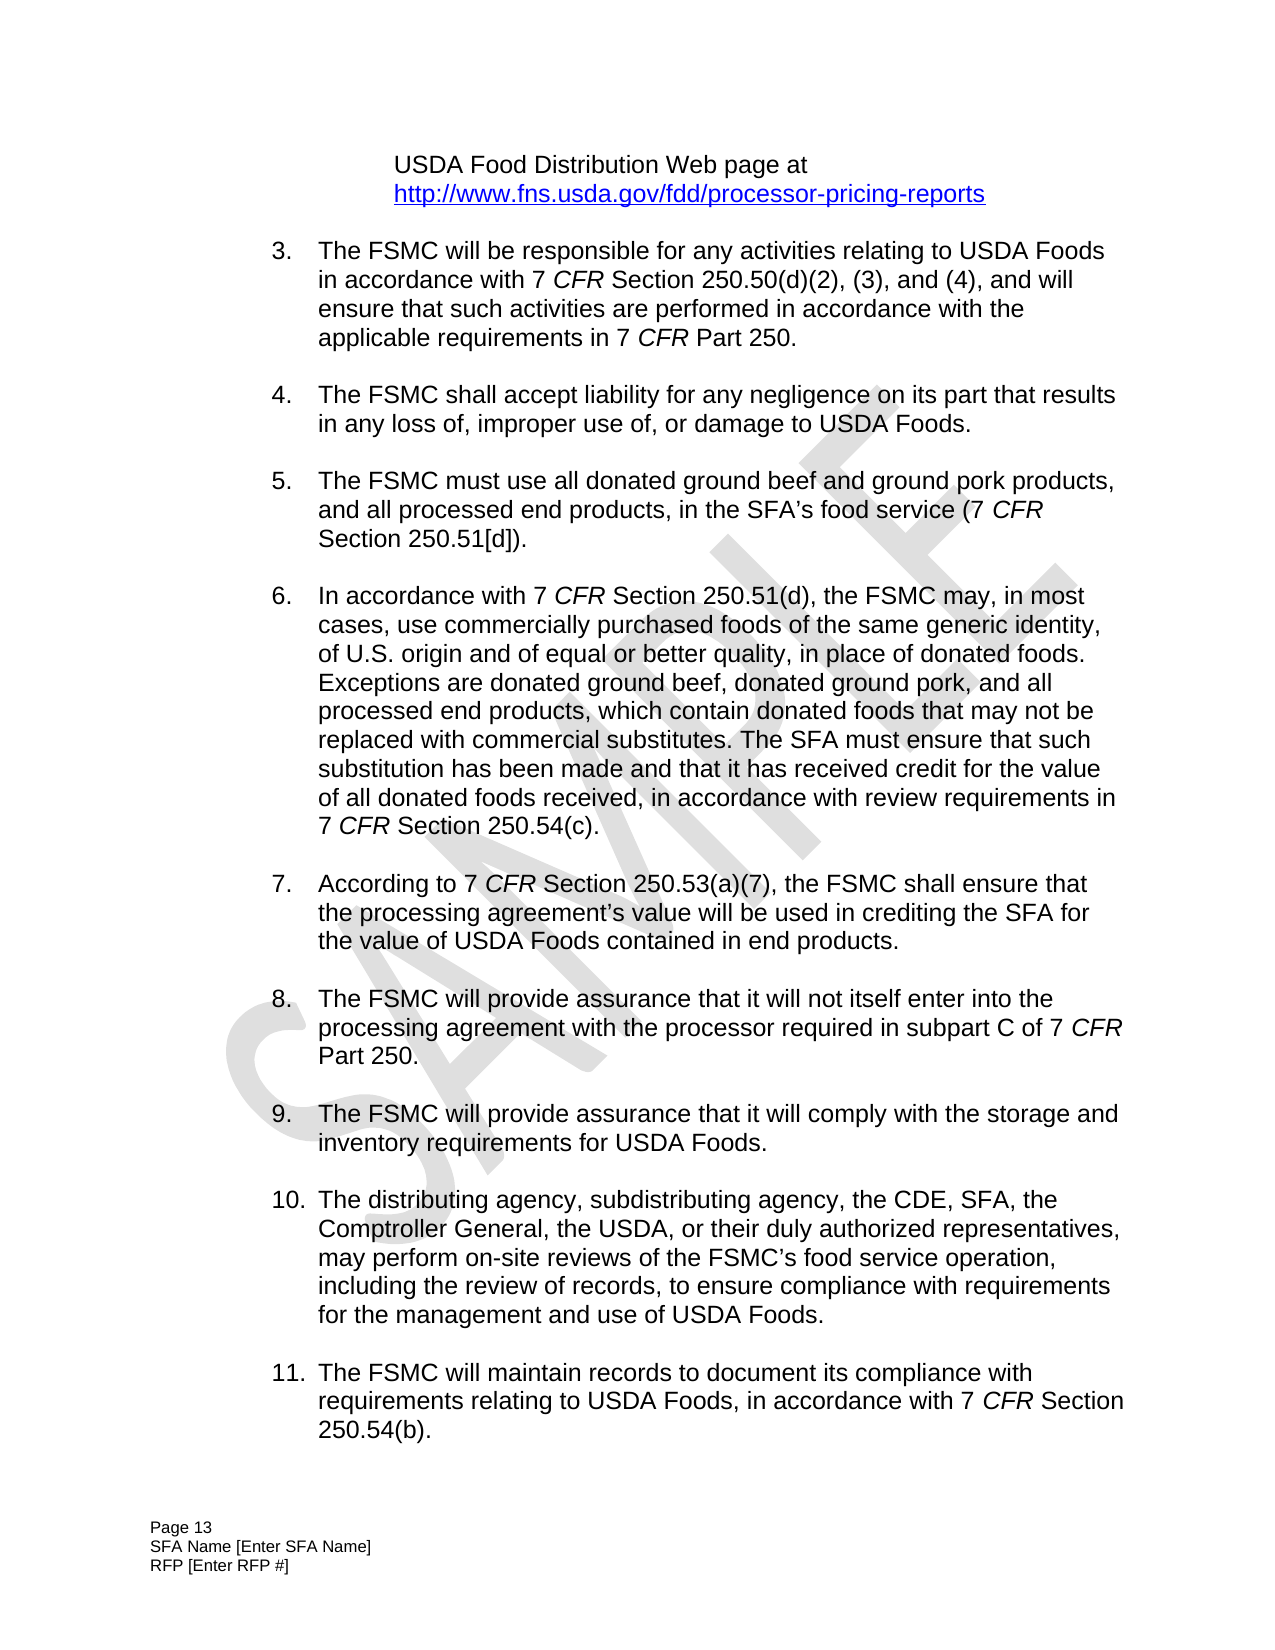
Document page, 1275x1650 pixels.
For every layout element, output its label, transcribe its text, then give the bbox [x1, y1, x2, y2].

list The FSMC shall accept liability for any negligence on its part that results in any loss of, improper use of, or damage to USDA Foods. [271, 380, 1125, 437]
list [356, 150, 1125, 207]
list The FSMC will be responsible for any activities relating to USDA Foods in accordance with 7 CFR Section 250.50(d)(2), (3), and (4), and will ensure that such activities are performed in accordance with the applicable requirements in 7 CFR Part 250. [271, 236, 1125, 351]
list The FSMC must use all donated ground beef and ground pork products, and all processed end products, in the SFA’s food service (7 CFR Section 250.51[d]). [271, 466, 1125, 552]
list The distributing agency, subdistributing agency, the CDE, SFA, the Comptroller General, the USDA, or their duly authorized representatives, may perform on-site reviews of the FSMC’s food service operation, including the review of records, to ensure compliance with requirements for the management and use of USDA Foods. [271, 1185, 1125, 1329]
list The FSMC will provide assurance that it will not itself enter into the processing agreement with the processor required in subpart C of 7 CFR Part 250. [271, 984, 1125, 1070]
list The FSMC will provide assurance that it will comply with the storage and inventory requirements for USDA Foods. [271, 1099, 1125, 1156]
list The FSMC will maintain records to document its compliance with requirements relating to USDA Foods, in accordance with 7 CFR Section 250.54(b). [271, 1357, 1125, 1444]
list According to 7 CFR Section 250.53(a)(7), the FSMC shall ensure that the processing agreement’s value will be used in crediting the SFA for the value of USDA Foods contained in end products. [271, 869, 1125, 955]
list In accordance with 7 CFR Section 250.51(d), the FSMC may, in most cases, use commercially purchased foods of the same generic identity, of U.S. origin and of equal or better quality, in place of donated foods. Exceptions are donated ground beef, donated ground pork, and all processed end products, which contain donated foods that may not be replaced with commercial substitutes. The SFA must ensure that such substitution has been made and that it has received credit for the value of all donated foods received, in accordance with review requirements in 7 CFR Section 250.54(c). [271, 581, 1125, 840]
